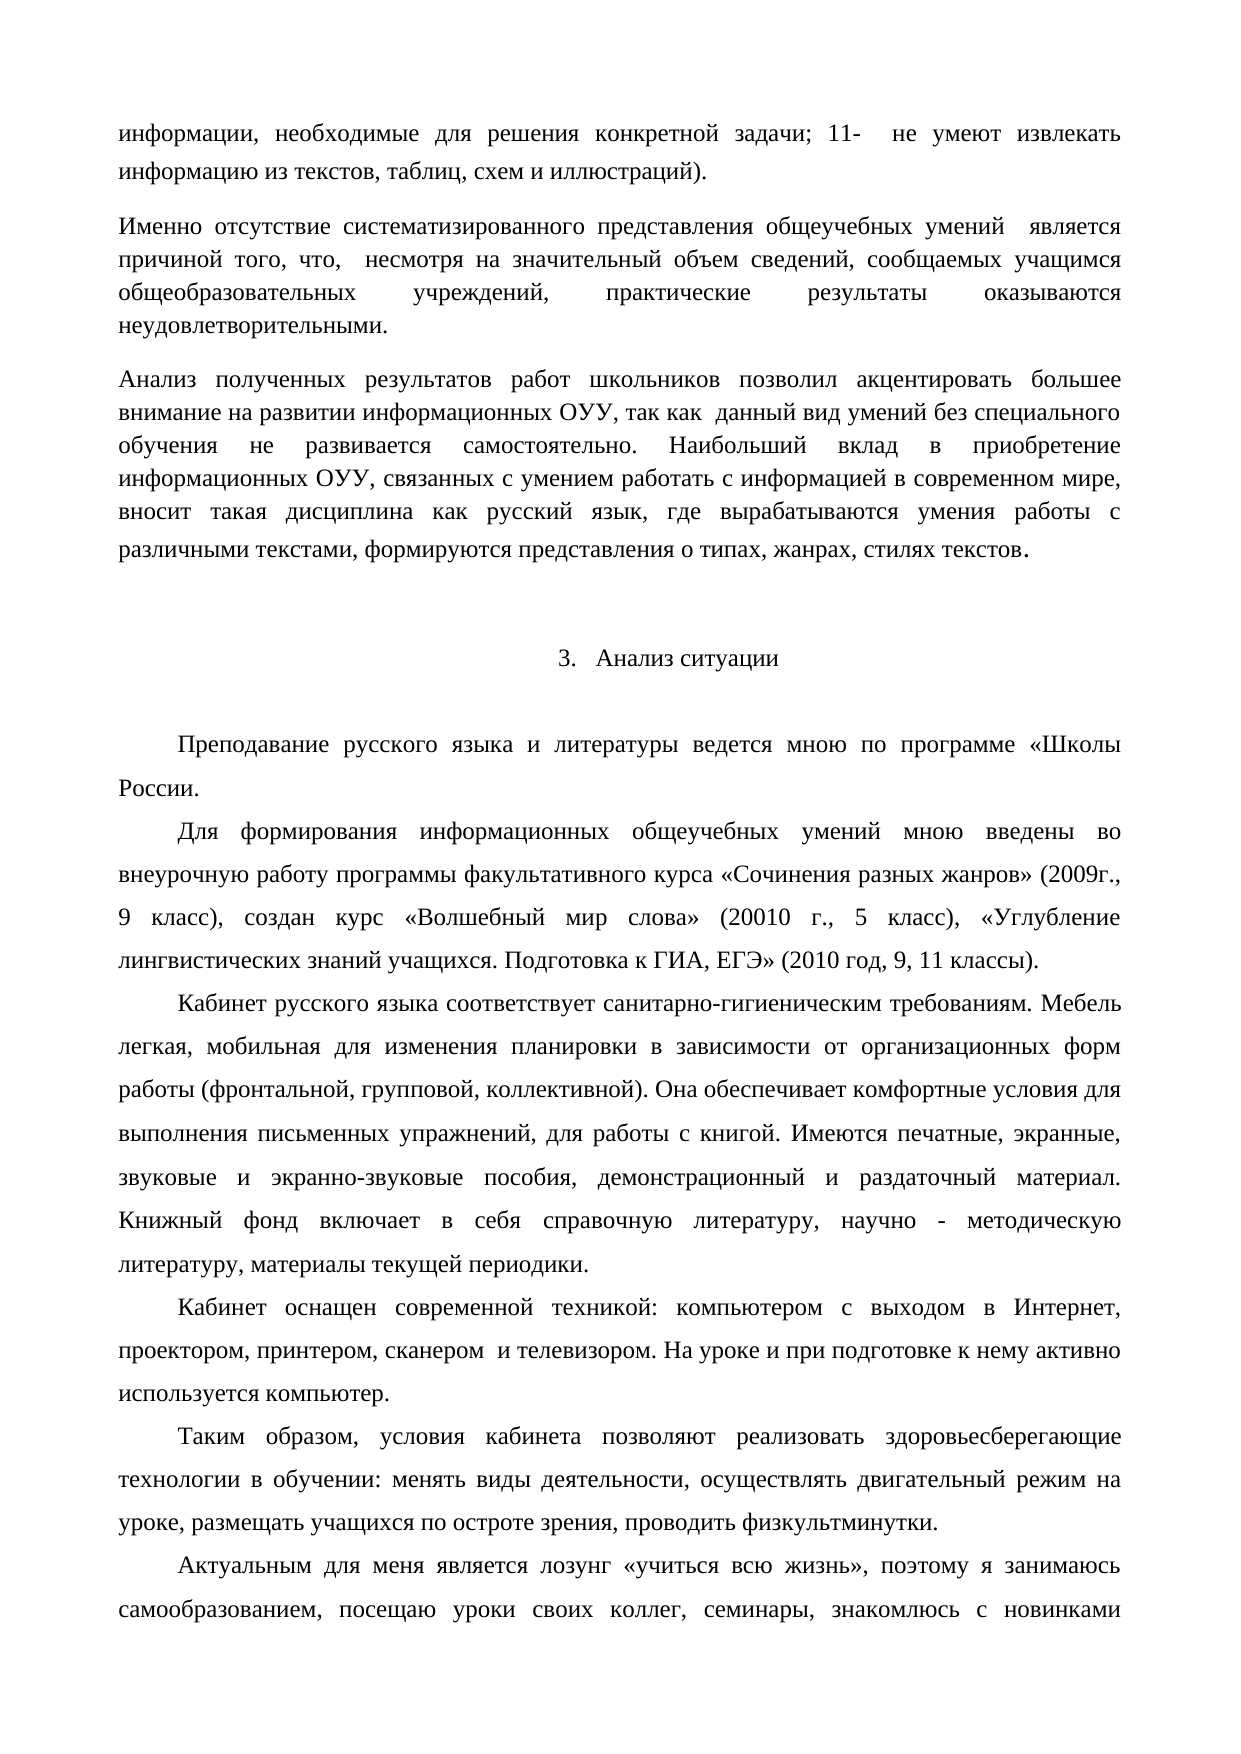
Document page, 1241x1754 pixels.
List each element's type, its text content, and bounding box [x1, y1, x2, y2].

text Для формирования информационных общеучебных умений мною введены во внеурочную работу программы факультативного курса «Сочинения разных жанров» (2009г., 9 класс), создан курс «Волшебный мир слова» (20010 г., 5 класс), «Углубление лингвистических знаний учащихся. Подготовка к ГИА, ЕГЭ» (2010 год, 9, 11 классы). [118, 816, 1122, 974]
text Кабинет оснащен современной техникой: компьютером с выходом в Интернет, проектором, принтером, сканером и телевизором. На уроке и при подготовке к нему активно используется компьютер. [118, 1292, 1122, 1407]
text Именно отсутствие систематизированного представления общеучебных умений является причиной того, что, несмотря на значительный объем сведений, сообщаемых учащимся общеобразовательных учреждений, практические результаты оказываются неудовлетворительными. [118, 211, 1122, 339]
text Таким образом, условия кабинета позволяют реализовать здоровьесберегающие технологии в обучении: менять виды деятельности, осуществлять двигательный режим на уроке, размещать учащихся по остроте зрения, проводить физкультминутки. [118, 1421, 1122, 1536]
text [118, 1551, 1122, 1622]
text Преподавание русского языка и литературы ведется мною по программе «Школы России. [118, 729, 1122, 801]
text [118, 118, 1122, 185]
text Анализ полученных результатов работ школьников позволил акцентировать большее внимание на развитии информационных ОУУ, так как данный вид умений без специального обучения не развивается самостоятельно. Наибольший вклад в приобретение информационных ОУУ, связанных с умением работать с информацией в современном мире, вносит такая дисциплина как русский язык, где вырабатываются умения работы с различными текстами, формируются представления о типах, жанрах, стилях текстов. [118, 364, 1122, 563]
text Кабинет русского языка соответствует санитарно-гигиеническим требованиям. Мебель легкая, мобильная для изменения планировки в зависимости от организационных форм работы (фронтальной, групповой, коллективной). Она обеспечивает комфортные условия для выполнения письменных упражнений, для работы с книгой. Имеются печатные, экранные, звуковые и экранно-звуковые пособия, демонстрационный и раздаточный материал. Книжный фонд включает в себя справочную литературу, научно - методическую литературу, материалы текущей периодики. [118, 988, 1122, 1277]
list Анализ ситуации [215, 643, 1122, 672]
